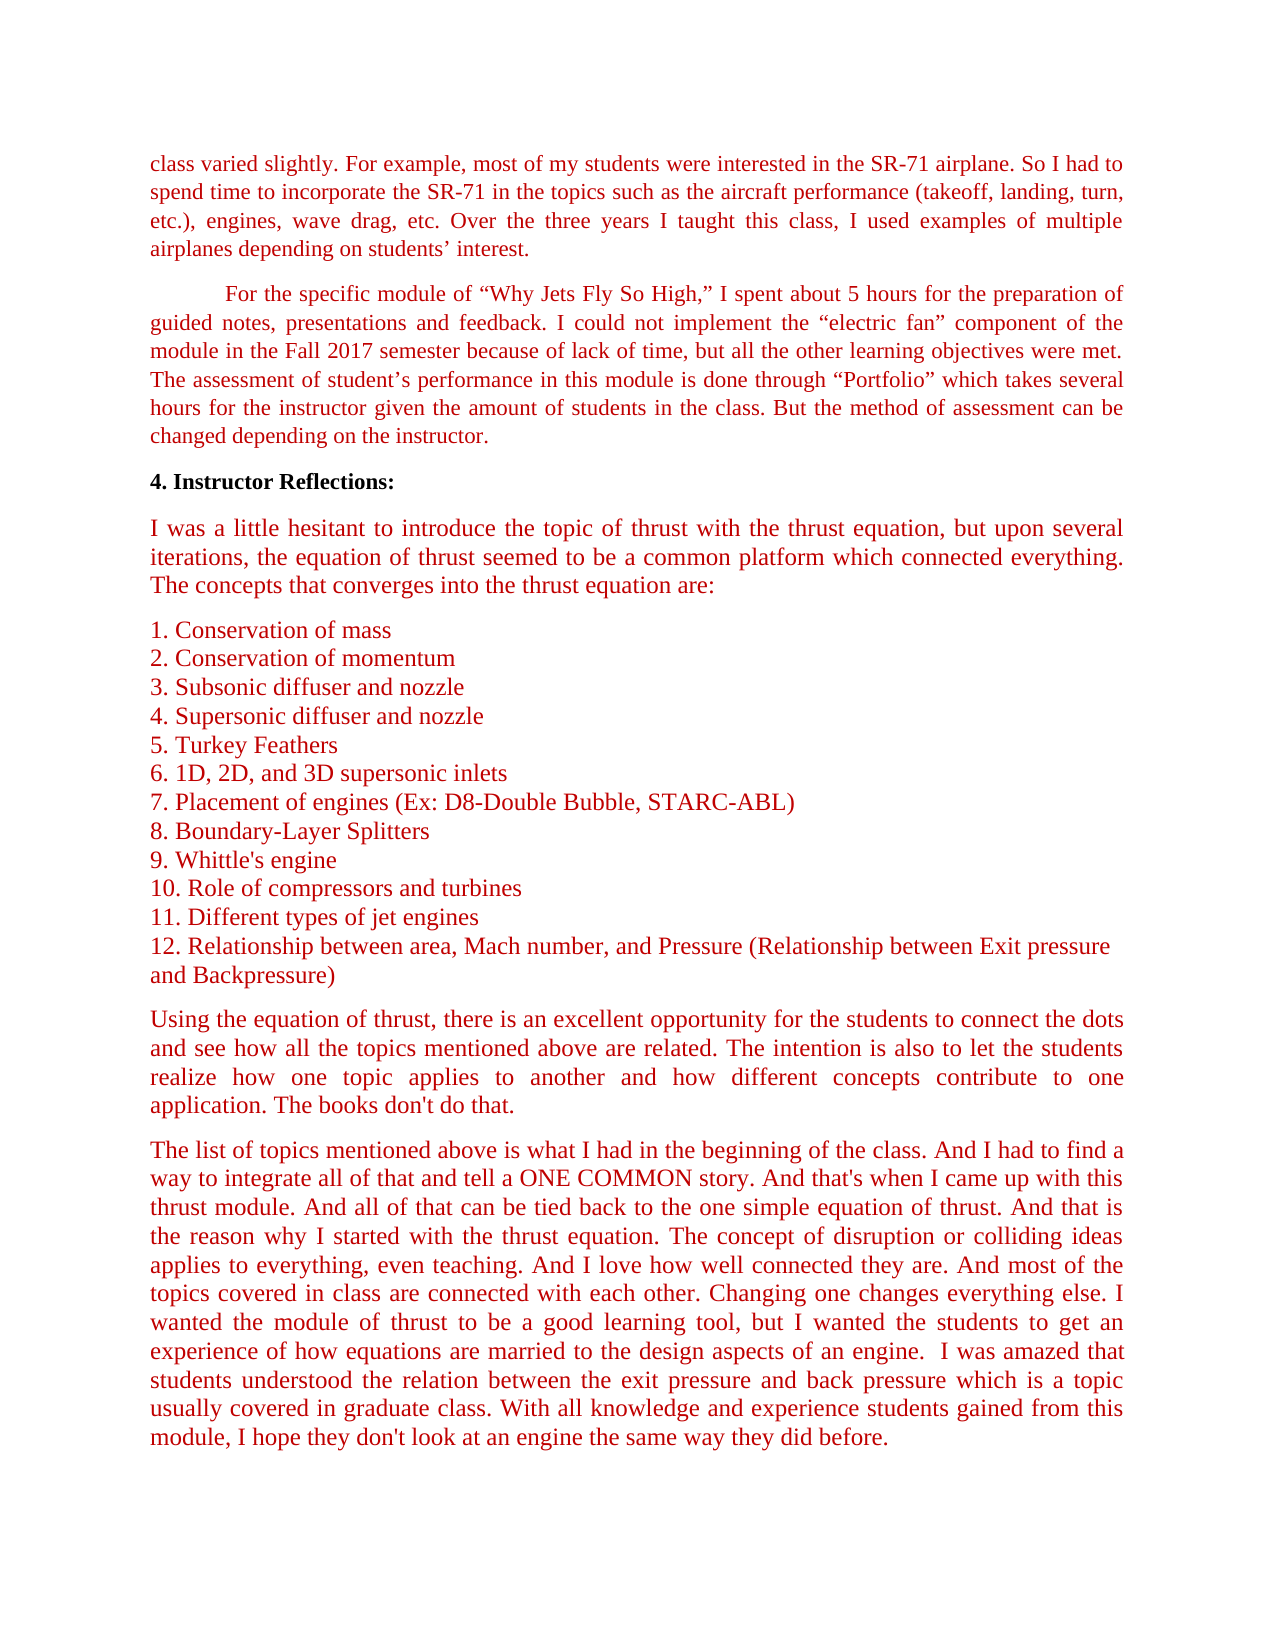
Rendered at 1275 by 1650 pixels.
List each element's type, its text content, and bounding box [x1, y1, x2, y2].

text The list of topics mentioned above is what I had in the beginning of the class. And I had to find a way to integrate all of that and tell a ONE COMMON story. And that's when I came up with this thrust module. And all of that can be tied back to the one simple equation of thrust. And that is the reason why I started with the thrust equation. The concept of disruption or colliding ideas applies to everything, even teaching. And I love how well connected they are. And most of the topics covered in class are connected with each other. Changing one changes everything else. I wanted the module of thrust to be a good learning tool, but I wanted the students to get an experience of how equations are married to the design aspects of an engine. I was amazed that students understood the relation between the exit pressure and back pressure which is a topic usually covered in graduate class. With all knowledge and experience students gained from this module, I hope they don't look at an engine the same way they did before. [150, 1135, 1125, 1451]
text For the specific module of “Why Jets Fly So High,” I spent about 5 hours for the preparation of guided notes, presentations and feedback. I could not implement the “electric fan” component of the module in the Fall 2017 semester because of lack of time, but all the other learning objectives were met. The assessment of student’s performance in this module is done through “Portfolio” which takes several hours for the instructor given the amount of students in the class. But the method of assessment can be changed depending on the instructor. [150, 280, 1125, 449]
text 1. Conservation of mass 2. Conservation of momentum 3. Subsonic diffuser and nozzle 4. Supersonic diffuser and nozzle 5. Turkey Feathers 6. 1D, 2D, and 3D supersonic inlets 7. Placement of engines (Ex: D8-Double Bubble, STARC-ABL) 8. Boundary-Layer Splitters 9. Whittle's engine 10. Role of compressors and turbines 11. Different types of jet engines 12. Relationship between area, Mach number, and Pressure (Relationship between Exit pressure and Backpressure) [150, 615, 1125, 988]
text I was a little hesitant to introduce the topic of thrust with the thrust equation, but upon several iterations, the equation of thrust seemed to be a common platform which connected everything. The concepts that converges into the thrust equation are: [150, 513, 1125, 599]
text 4. Instructor Reflections: [150, 468, 1125, 494]
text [150, 150, 1125, 262]
text Using the equation of thrust, there is an excellent opportunity for the students to connect the dots and see how all the topics mentioned above are related. The intention is also to let the students realize how one topic applies to another and how different concepts contribute to one application. The books don't do that. [150, 1004, 1125, 1119]
